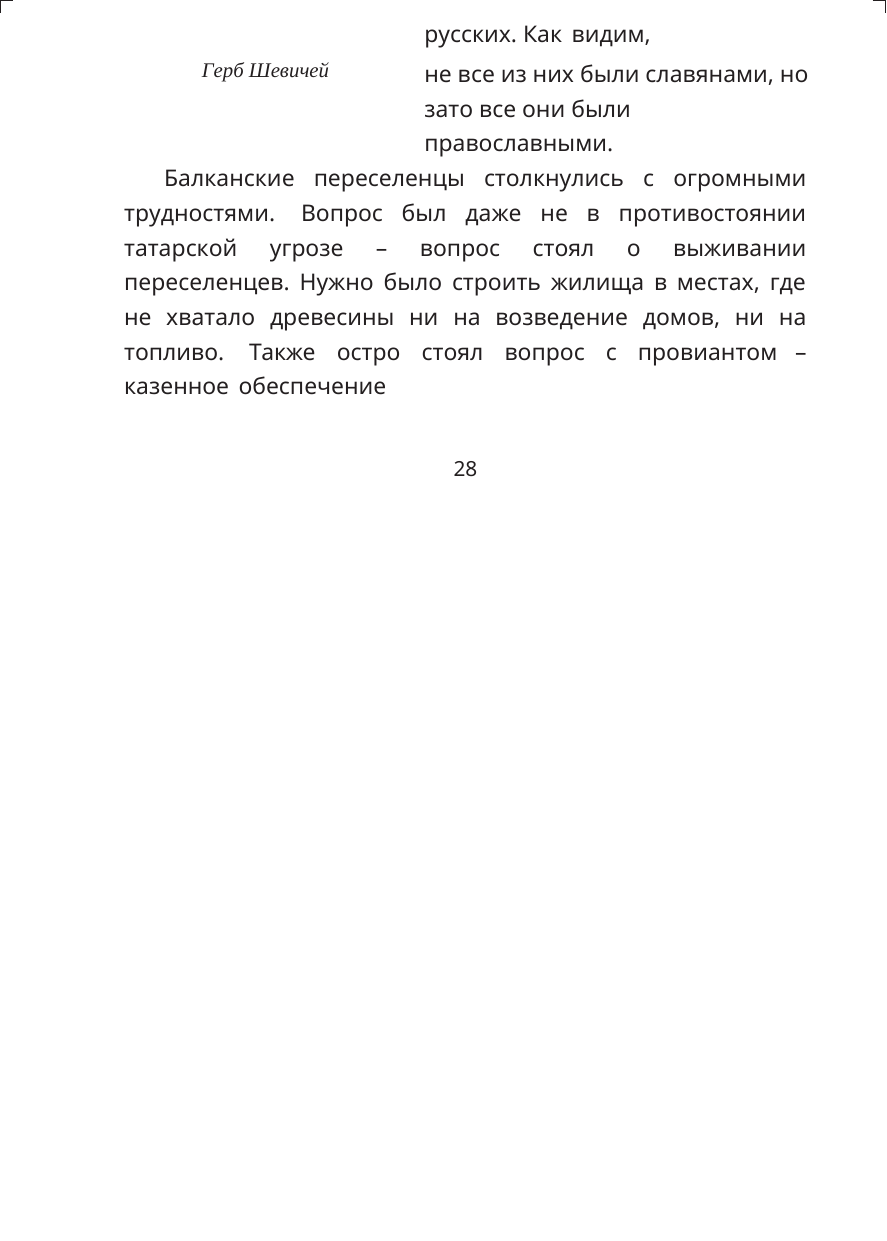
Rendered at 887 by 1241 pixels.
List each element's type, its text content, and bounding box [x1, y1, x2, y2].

text Герб Шевичей [202, 58, 412, 82]
text 28 [124, 454, 807, 483]
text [424, 18, 820, 50]
text Балканские переселенцы столкнулись с огромными трудностями. Вопрос был даже не в противостоянии татарской угрозе – вопрос стоял о выживании переселенцев. Нужно было строить жилища в местах, где не хватало древесины ни на возведение домов, ни на топливо. Также остро стоял вопрос с провиантом – казенное обеспечение [124, 162, 807, 401]
text не все из них были славянами, но зато все они были православными. [424, 58, 820, 159]
